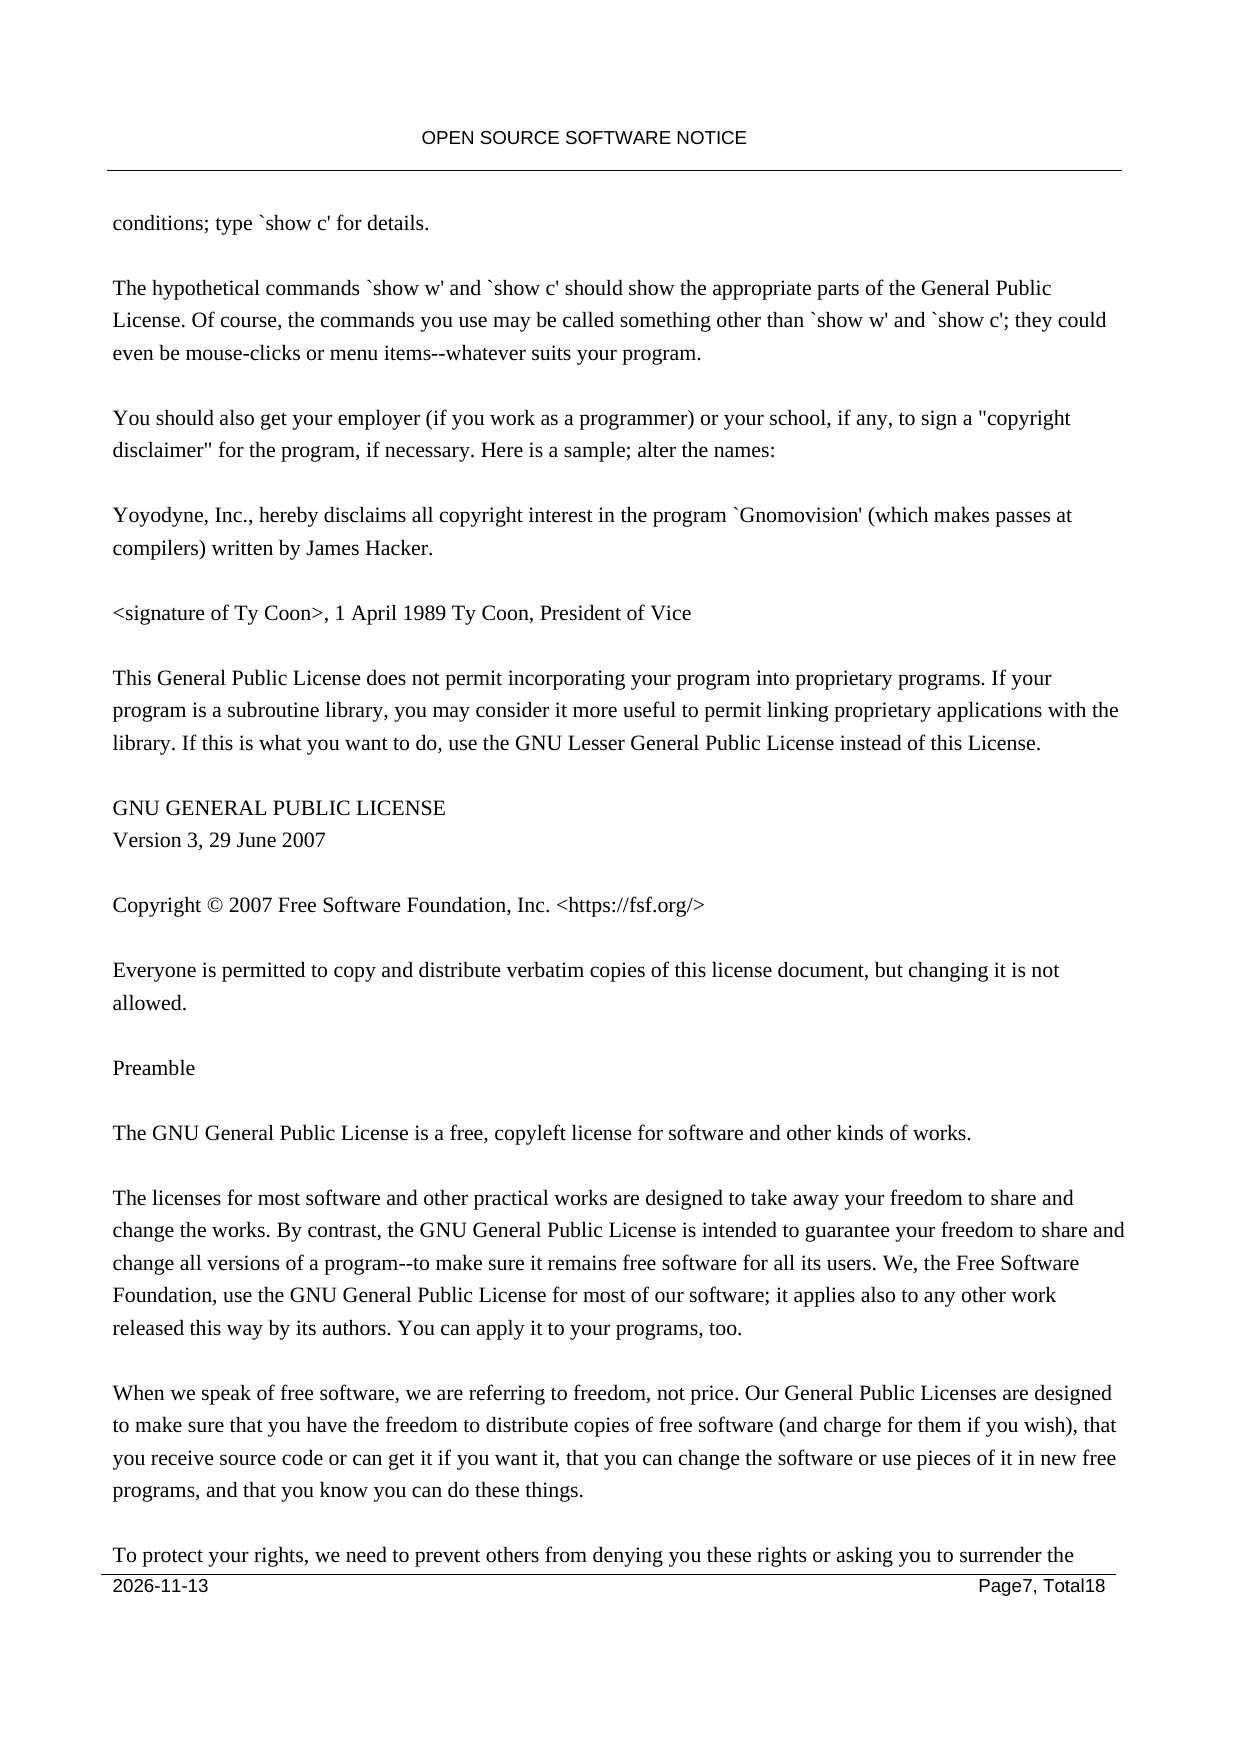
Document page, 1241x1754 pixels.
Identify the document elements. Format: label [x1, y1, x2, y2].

text [112, 206, 1128, 1571]
